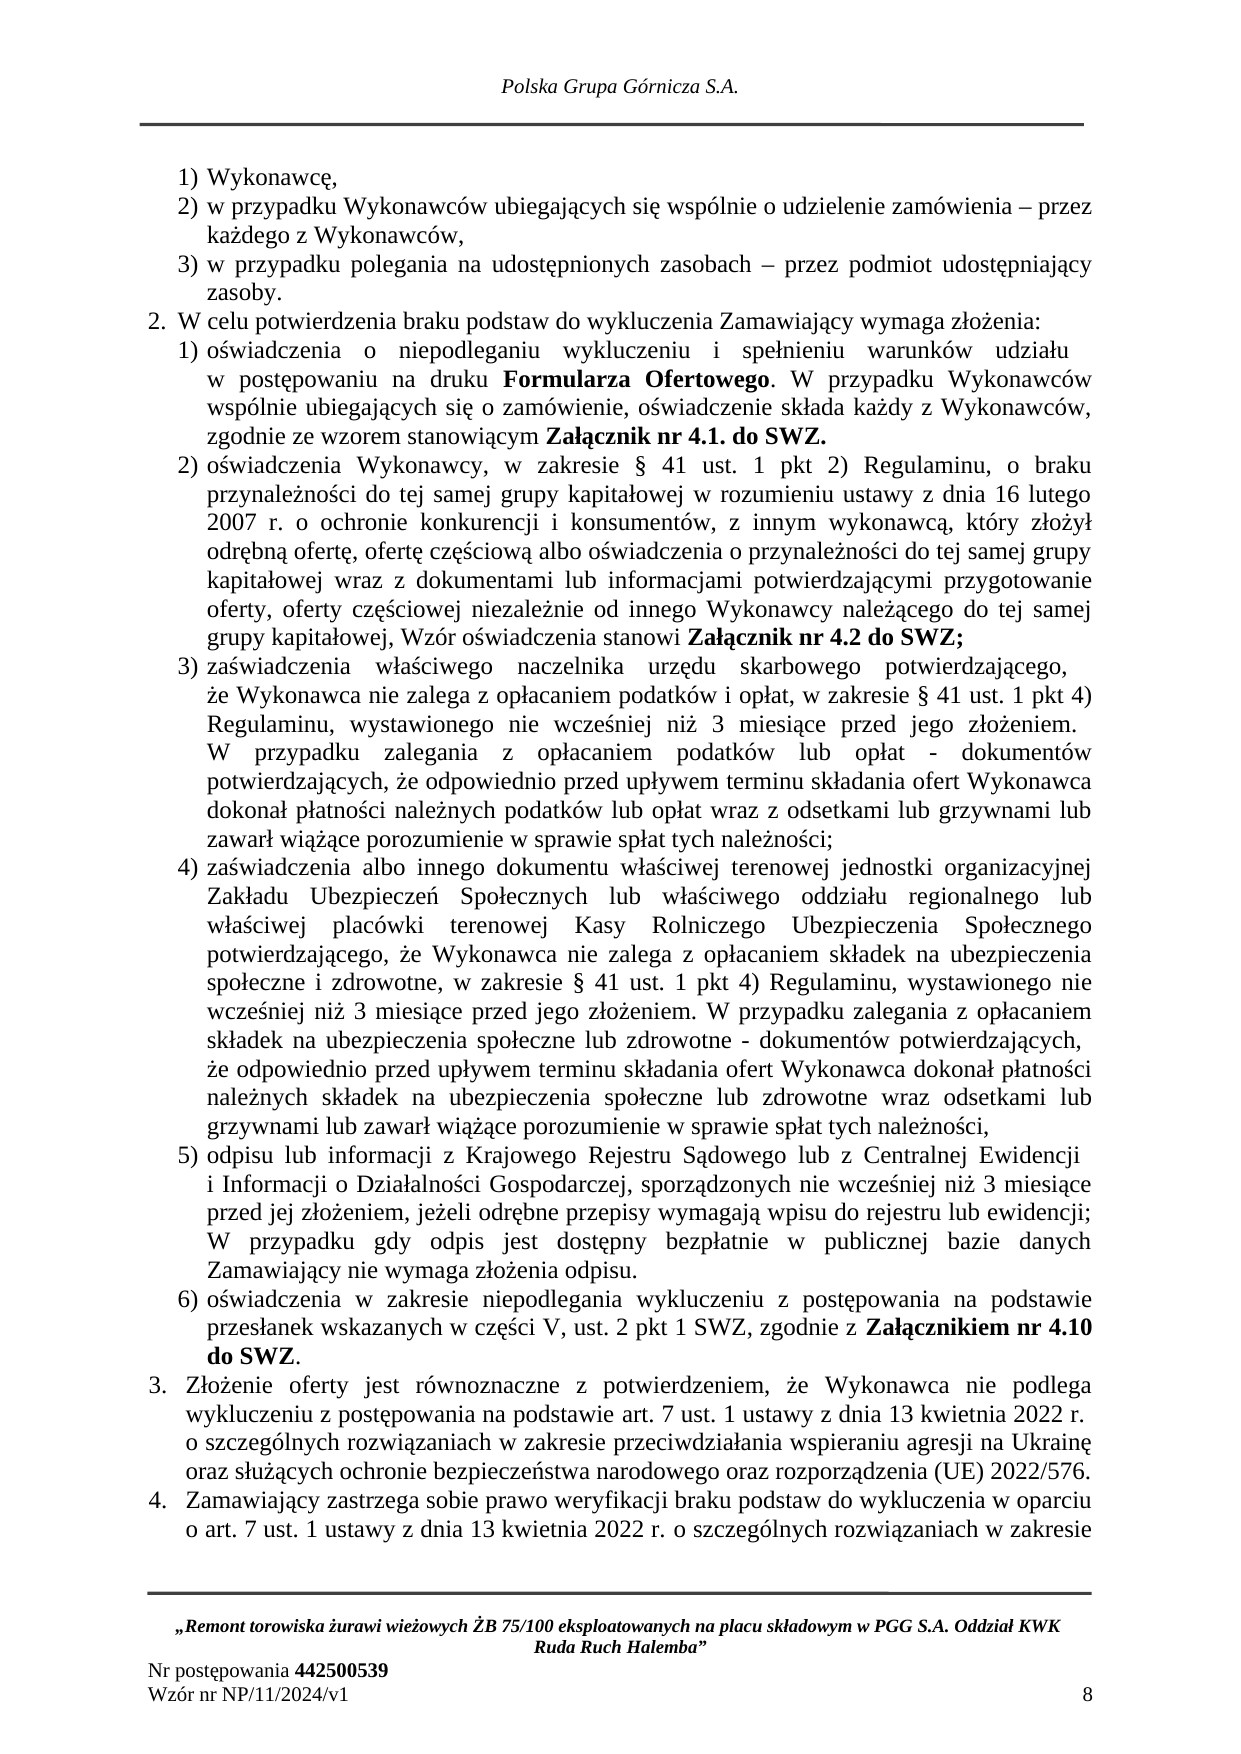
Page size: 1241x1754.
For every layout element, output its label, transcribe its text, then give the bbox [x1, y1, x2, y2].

list w przypadku polegania na udostępnionych zasobach – przez podmiot udostępniający zasoby. [177, 249, 1093, 306]
list zaświadczenia albo innego dokumentu właściwej terenowej jednostki organizacyjnej Zakładu Ubezpieczeń Społecznych lub właściwego oddziału regionalnego lub właściwej placówki terenowej Kasy Rolniczego Ubezpieczenia Społecznego potwierdzającego, że Wykonawca nie zalega z opłacaniem składek na ubezpieczenia społeczne i zdrowotne, w zakresie § 41 ust. 1 pkt 4) Regulaminu, wystawionego nie wcześniej niż 3 miesiące przed jego złożeniem. W przypadku zalegania z opłacaniem składek na ubezpieczenia społeczne lub zdrowotne - dokumentów potwierdzających, że odpowiednio przed upływem terminu składania ofert Wykonawca dokonał płatności należnych składek na ubezpieczenia społeczne lub zdrowotne wraz odsetkami lub grzywnami lub zawarł wiążące porozumienie w sprawie spłat tych należności, [177, 852, 1093, 1140]
list w przypadku Wykonawców ubiegających się wspólnie o udzielenie zamówienia – przez każdego z Wykonawców, [177, 191, 1093, 249]
list W celu potwierdzenia braku podstaw do wykluczenia Zamawiający wymaga złożenia: [148, 306, 1093, 335]
list Złożenie oferty jest równoznaczne z potwierdzeniem, że Wykonawca nie podlega wykluczeniu z postępowania na podstawie art. 7 ust. 1 ustawy z dnia 13 kwietnia 2022 r. o szczególnych rozwiązaniach w zakresie przeciwdziałania wspieraniu agresji na Ukrainę oraz służących ochronie bezpieczeństwa narodowego oraz rozporządzenia (UE) 2022/576. [148, 1370, 1093, 1485]
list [148, 1485, 1093, 1542]
list oświadczenia w zakresie niepodlegania wykluczeniu z postępowania na podstawie przesłanek wskazanych w części V, ust. 2 pkt 1 SWZ, zgodnie z Załącznikiem nr 4.10 do SWZ. [177, 1284, 1093, 1370]
list oświadczenia o niepodleganiu wykluczeniu i spełnieniu warunków udziału w postępowaniu na druku Formularza Ofertowego. W przypadku Wykonawców wspólnie ubiegających się o zamówienie, oświadczenie składa każdy z Wykonawców, zgodnie ze wzorem stanowiącym Załącznik nr 4.1. do SWZ. [177, 335, 1093, 450]
list zaświadczenia właściwego naczelnika urzędu skarbowego potwierdzającego, że Wykonawca nie zalega z opłacaniem podatków i opłat, w zakresie § 41 ust. 1 pkt 4) Regulaminu, wystawionego nie wcześniej niż 3 miesiące przed jego złożeniem. W przypadku zalegania z opłacaniem podatków lub opłat - dokumentów potwierdzających, że odpowiednio przed upływem terminu składania ofert Wykonawca dokonał płatności należnych podatków lub opłat wraz z odsetkami lub grzywnami lub zawarł wiążące porozumienie w sprawie spłat tych należności; [177, 651, 1093, 852]
list odpisu lub informacji z Krajowego Rejestru Sądowego lub z Centralnej Ewidencji i Informacji o Działalności Gospodarczej, sporządzonych nie wcześniej niż 3 miesiące przed jej złożeniem, jeżeli odrębne przepisy wymagają wpisu do rejestru lub ewidencji; W przypadku gdy odpis jest dostępny bezpłatnie w publicznej bazie danych Zamawiający nie wymaga złożenia odpisu. [177, 1140, 1093, 1284]
list Wykonawcę, [177, 162, 1093, 191]
list oświadczenia Wykonawcy, w zakresie § 41 ust. 1 pkt 2) Regulaminu, o braku przynależności do tej samej grupy kapitałowej w rozumieniu ustawy z dnia 16 lutego 2007 r. o ochronie konkurencji i konsumentów, z innym wykonawcą, który złożył odrębną ofertę, ofertę częściową albo oświadczenia o przynależności do tej samej grupy kapitałowej wraz z dokumentami lub informacjami potwierdzającymi przygotowanie oferty, oferty częściowej niezależnie od innego Wykonawcy należącego do tej samej grupy kapitałowej, Wzór oświadczenia stanowi Załącznik nr 4.2 do SWZ; [177, 450, 1093, 651]
